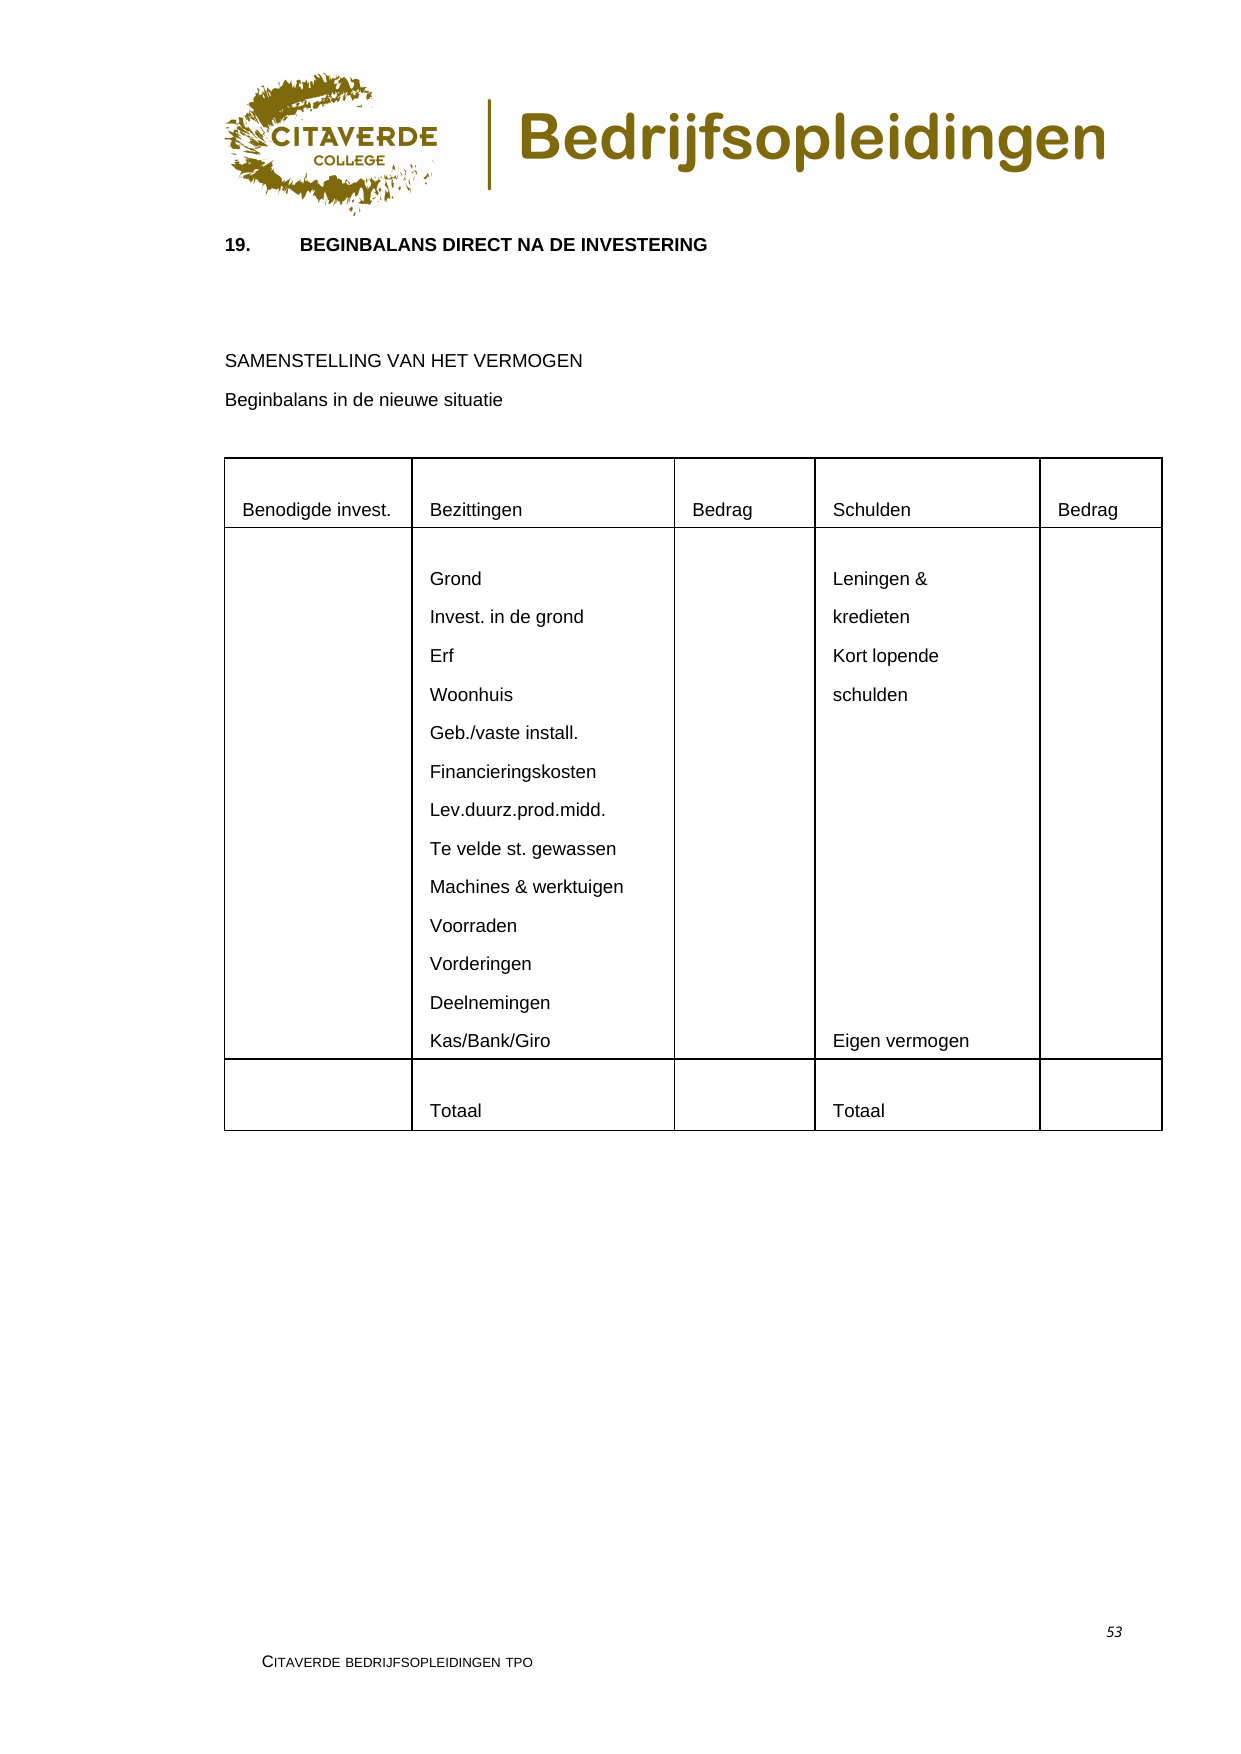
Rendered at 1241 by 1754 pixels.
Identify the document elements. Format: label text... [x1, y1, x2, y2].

table_cell [675, 1060, 814, 1129]
table_cell [1041, 528, 1161, 1058]
table_header Schulden [816, 459, 1039, 526]
table_cell [225, 1060, 411, 1129]
table_header Bedrag [1041, 459, 1161, 526]
table_header Bezittingen [413, 459, 674, 526]
table_header Benodigde invest. [225, 459, 411, 526]
table_cell Leningen & kredieten Kort lopende schulden Eigen vermogen [816, 528, 1039, 1058]
table_cell [1041, 1060, 1161, 1129]
table_header Bedrag [675, 459, 814, 526]
picture [224, 73, 1105, 216]
text SAMENSTELLING VAN HET VERMOGEN [224, 342, 1122, 374]
table_cell [225, 528, 411, 1058]
table_cell Totaal [413, 1060, 674, 1129]
table_cell Totaal [816, 1060, 1039, 1129]
table_cell Grond Invest. in de grond Erf Woonhuis Geb./vaste install. Financieringskosten Lev.duurz.prod.midd. Te velde st. gewassen Machines & werktuigen Voorraden Vorderingen Deelnemingen Kas/Bank/Giro [413, 528, 674, 1058]
table_cell [675, 528, 814, 1058]
text Beginbalans in de nieuwe situatie [224, 380, 1122, 412]
text 19. BEGINBALANS DIRECT NA DE INVESTERING [224, 226, 1122, 258]
